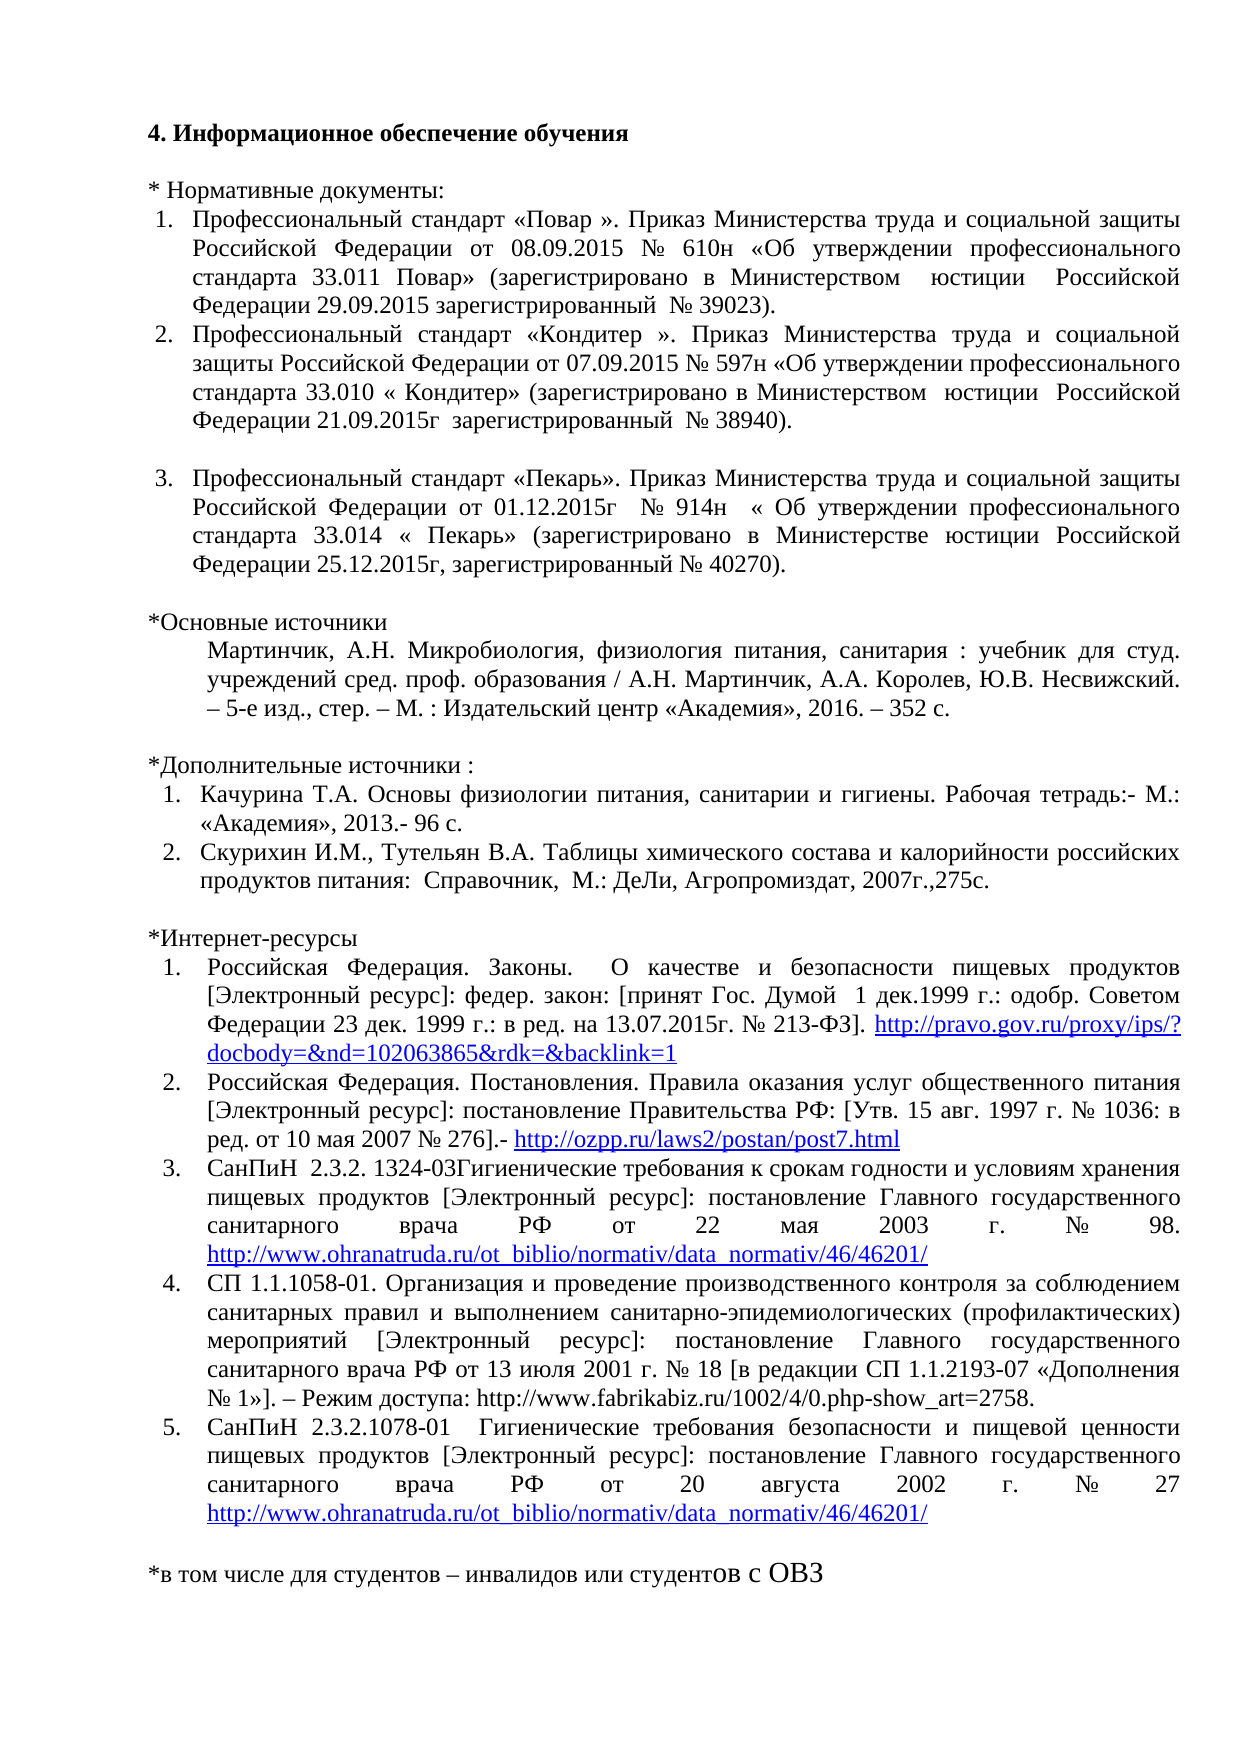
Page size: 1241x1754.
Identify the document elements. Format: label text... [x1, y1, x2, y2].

list Профессиональный стандарт «Пекарь». Приказ Министерства труда и социальной защиты Российской Федерации от 01.12.2015г № 914н « Об утверждении профессионального стандарта 33.014 « Пекарь» (зарегистрировано в Министерстве юстиции Российской Федерации 25.12.2015г, зарегистрированный № 40270). [154, 463, 1181, 578]
list СанПиН 2.3.2.1078-01 Гигиенические требования безопасности и пищевой ценности пищевых продуктов [Электронный ресурс]: постановление Главного государственного санитарного врача РФ от 20 августа 2002 г. № 27 http://www.ohranatruda.ru/ot_biblio/normativ/data_normativ/46/46201/ [162, 1412, 1181, 1527]
text * Нормативные документы: [148, 176, 1181, 204]
list Скурихин И.М., Тутельян В.А. Таблицы химического состава и калорийности российских продуктов питания: Справочник, М.: ДеЛи, Агропромиздат, 2007г.,275с. [162, 837, 1181, 894]
list СанПиН 2.3.2. 1324-03Гигиенические требования к срокам годности и условиям хранения пищевых продуктов [Электронный ресурс]: постановление Главного государственного санитарного врача РФ от 22 мая 2003 г. № 98. http://www.ohranatruda.ru/ot_biblio/normativ/data_normativ/46/46201/ [162, 1153, 1181, 1268]
list Профессиональный стандарт «Кондитер ». Приказ Министерства труда и социальной защиты Российской Федерации от 07.09.2015 № 597н «Об утверждении профессионального стандарта 33.010 « Кондитер» (зарегистрировано в Министерством юстиции Российской Федерации 21.09.2015г зарегистрированный № 38940). [154, 319, 1181, 434]
text *Интернет-ресурсы [148, 923, 1181, 952]
list Профессиональный стандарт «Повар ». Приказ Министерства труда и социальной защиты Российской Федерации от 08.09.2015 № 610н «Об утверждении профессионального стандарта 33.011 Повар» (зарегистрировано в Министерством юстиции Российской Федерации 29.09.2015 зарегистрированный № 39023). [154, 204, 1181, 319]
list Российская Федерация. Законы. О качестве и безопасности пищевых продуктов [Электронный ресурс]: федер. закон: [принят Гос. Думой 1 дек.1999 г.: одобр. Советом Федерации 23 дек. 1999 г.: в ред. на 13.07.2015г. № 213-ФЗ]. http://pravo.gov.ru/proxy/ips/?docbody=&nd=102063865&rdk=&backlink=1 [162, 952, 1181, 1067]
list Российская Федерация. Постановления. Правила оказания услуг общественного питания [Электронный ресурс]: постановление Правительства РФ: [Утв. 15 авг. 1997 г. № 1036: в ред. от 10 мая 2007 № 276].- http://ozpp.ru/laws2/postan/post7.html [162, 1067, 1181, 1153]
text *Дополнительные источники : [148, 751, 1181, 779]
text 4. Информационное обеспечение обучения [148, 118, 1181, 147]
list СП 1.1.1058-01. Организация и проведение производственного контроля за соблюдением санитарных правил и выполнением санитарно-эпидемиологических (профилактических) мероприятий [Электронный ресурс]: постановление Главного государственного санитарного врача РФ от 13 июля 2001 г. № 18 [в редакции СП 1.1.2193-07 «Дополнения № 1»]. – Режим доступа: http://www.fabrikabiz.ru/1002/4/0.php-show_art=2758. [162, 1268, 1181, 1412]
text *Основные источники [148, 607, 1181, 636]
list Качурина Т.А. Основы физиологии питания, санитарии и гигиены. Рабочая тетрадь:- М.: «Академия», 2013.- 96 с. [162, 779, 1181, 837]
text Мартинчик, А.Н. Микробиология, физиология питания, санитария : учебник для студ. учреждений сред. проф. образования / А.Н. Мартинчик, А.А. Королев, Ю.В. Несвижский. – 5-е изд., стер. – М. : Издательский центр «Академия», 2016. – 352 с. [207, 636, 1181, 722]
text *в том числе для студентов – инвалидов или студентов с ОВЗ [148, 1556, 1181, 1589]
